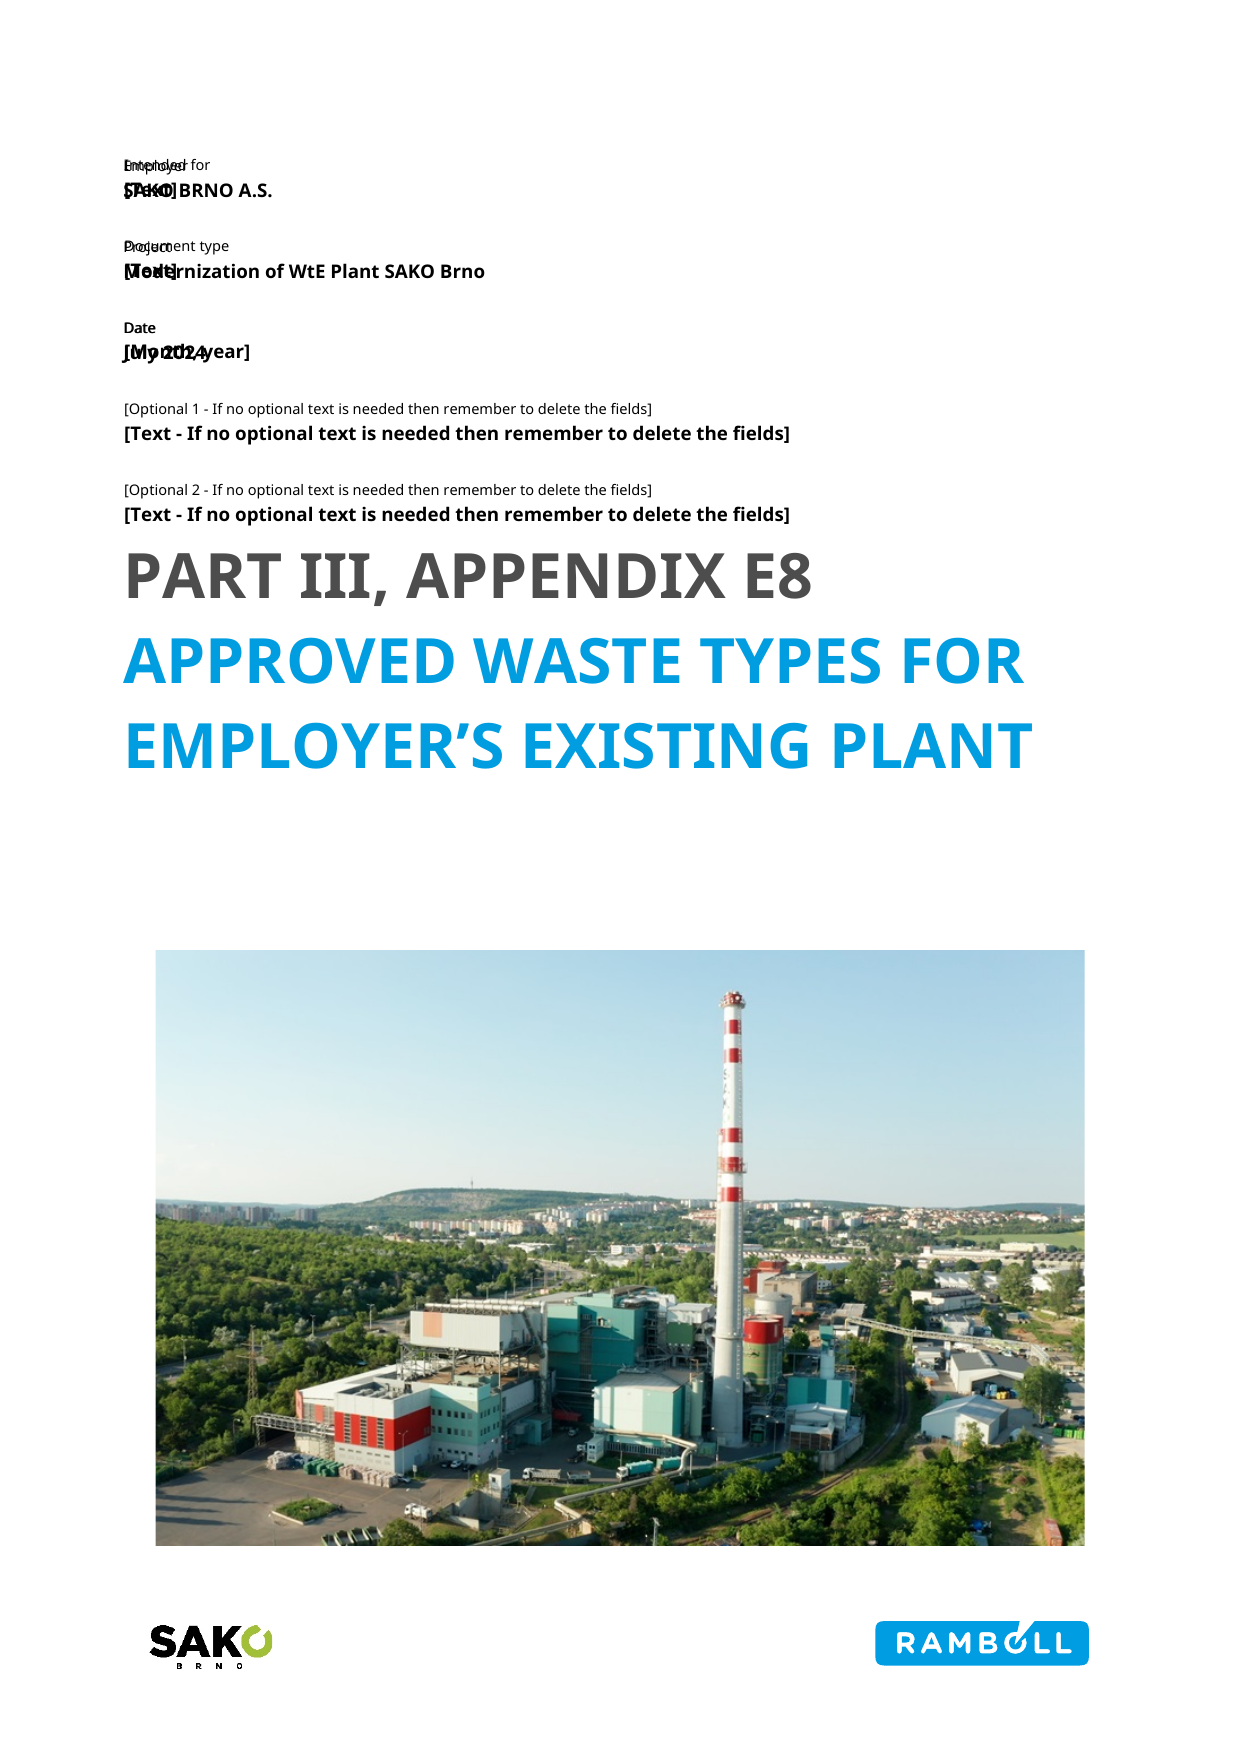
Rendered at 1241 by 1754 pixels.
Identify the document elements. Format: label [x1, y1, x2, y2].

picture [155, 950, 1085, 1546]
picture [149, 1625, 273, 1669]
